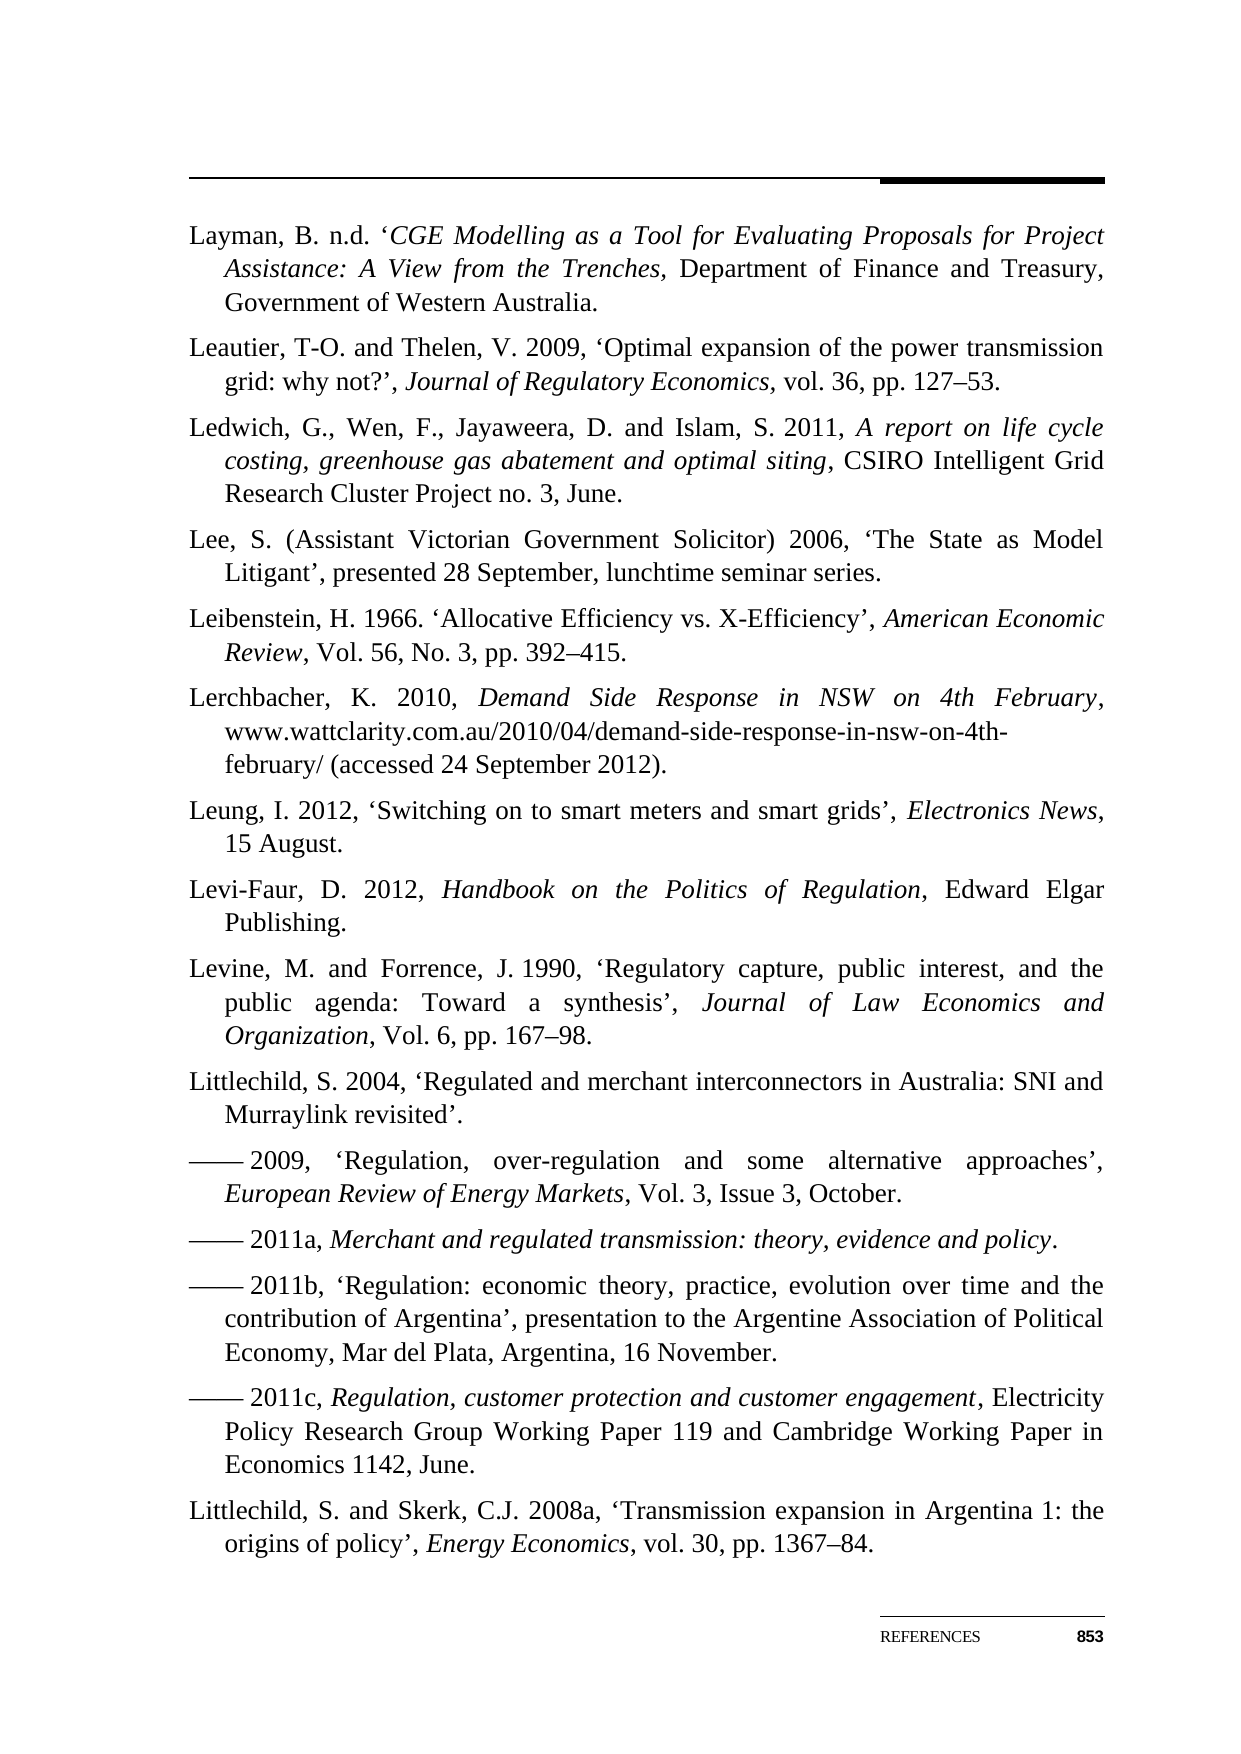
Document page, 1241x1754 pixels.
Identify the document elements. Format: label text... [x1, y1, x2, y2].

text Lerchbacher, K. 2010, Demand Side Response in NSW on 4th February, www.wattclarity.com.au/2010/04/demand-side-response-in-nsw-on-4th-february/ (accessed 24 September 2012). [189, 679, 1104, 779]
text Levi-Faur, D. 2012, Handbook on the Politics of Regulation, Edward Elgar Publishing. [189, 871, 1104, 938]
text Layman, B. n.d. ‘CGE Modelling as a Tool for Evaluating Proposals for Project Assistance: A View from the Trenches, Department of Finance and Treasury, Government of Western Australia. [189, 217, 1104, 317]
text —— 2011c, Regulation, customer protection and customer engagement, Electricity Policy Research Group Working Paper 119 and Cambridge Working Paper in Economics 1142, June. [189, 1379, 1104, 1479]
text —— 2009, ‘Regulation, over-regulation and some alternative approaches’, European Review of Energy Markets, Vol. 3, Issue 3, October. [189, 1142, 1104, 1208]
text Levine, M. and Forrence, J. 1990, ‘Regulatory capture, public interest, and the public agenda: Toward a synthesis’, Journal of Law Economics and Organization, Vol. 6, pp. 167–98. [189, 950, 1104, 1050]
text Littlechild, S. 2004, ‘Regulated and merchant interconnectors in Australia: SNI and Murraylink revisited’. [189, 1063, 1104, 1129]
text Leautier, T-O. and Thelen, V. 2009, ‘Optimal expansion of the power transmission grid: why not?’, Journal of Regulatory Economics, vol. 36, pp. 127–53. [189, 329, 1104, 396]
text Ledwich, G., Wen, F., Jayaweera, D. and Islam, S. 2011, A report on life cycle costing, greenhouse gas abatement and optimal siting, CSIRO Intelligent Grid Research Cluster Project no. 3, June. [189, 408, 1104, 508]
text Lee, S. (Assistant Victorian Government Solicitor) 2006, ‘The State as Model Litigant’, presented 28 September, lunchtime seminar series. [189, 521, 1104, 588]
text Littlechild, S. and Skerk, C.J. 2008a, ‘Transmission expansion in Argentina 1: the origins of policy’, Energy Economics, vol. 30, pp. 1367–84. [189, 1492, 1104, 1558]
text —— 2011a, Merchant and regulated transmission: theory, evidence and policy. [189, 1221, 1104, 1254]
text —— 2011b, ‘Regulation: economic theory, practice, evolution over time and the contribution of Argentina’, presentation to the Argentine Association of Political Economy, Mar del Plata, Argentina, 16 November. [189, 1267, 1104, 1367]
text Leung, I. 2012, ‘Switching on to smart meters and smart grids’, Electronics News, 15 August. [189, 792, 1104, 858]
text Leibenstein, H. 1966. ‘Allocative Efficiency vs. X-Efficiency’, American Economic Review, Vol. 56, No. 3, pp. 392–415. [189, 600, 1104, 667]
